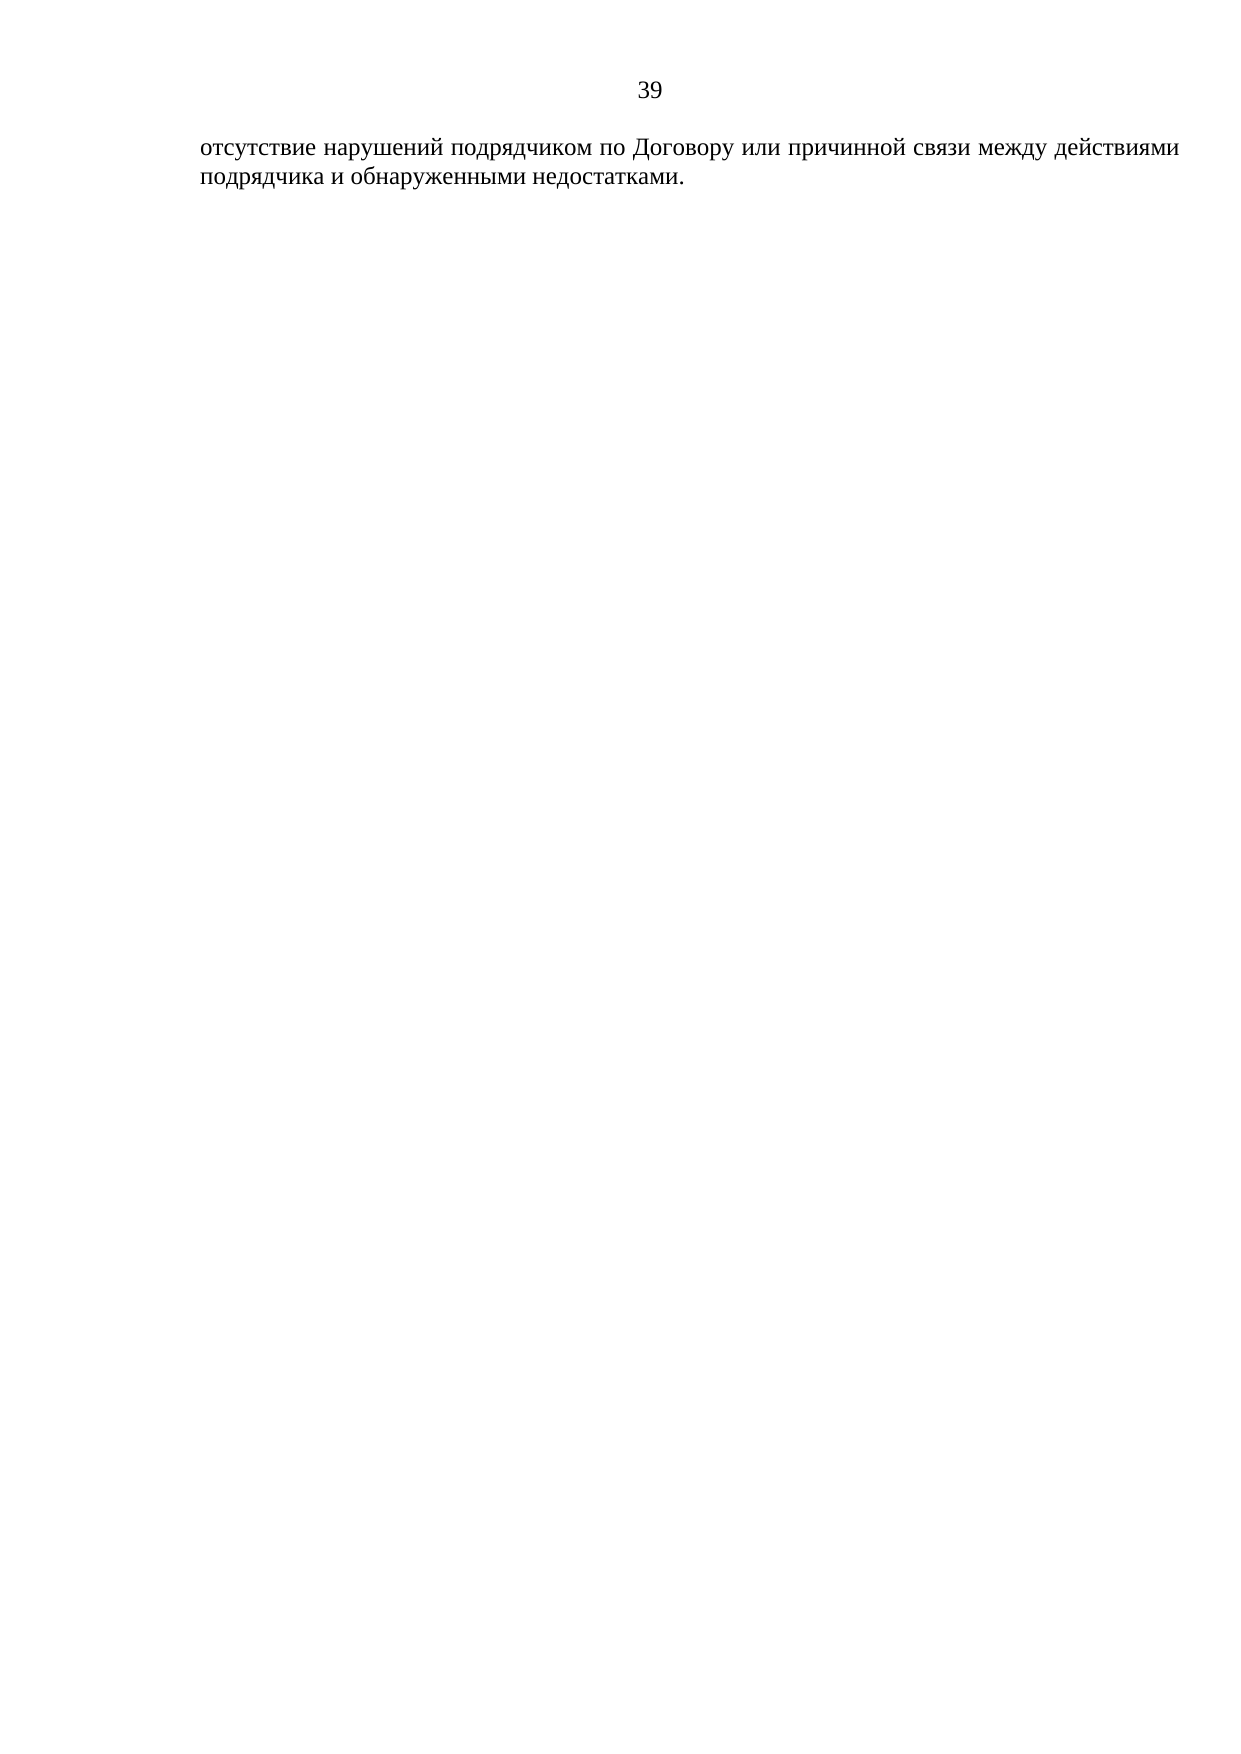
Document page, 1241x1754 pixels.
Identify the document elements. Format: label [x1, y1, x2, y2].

list [162, 132, 1181, 190]
